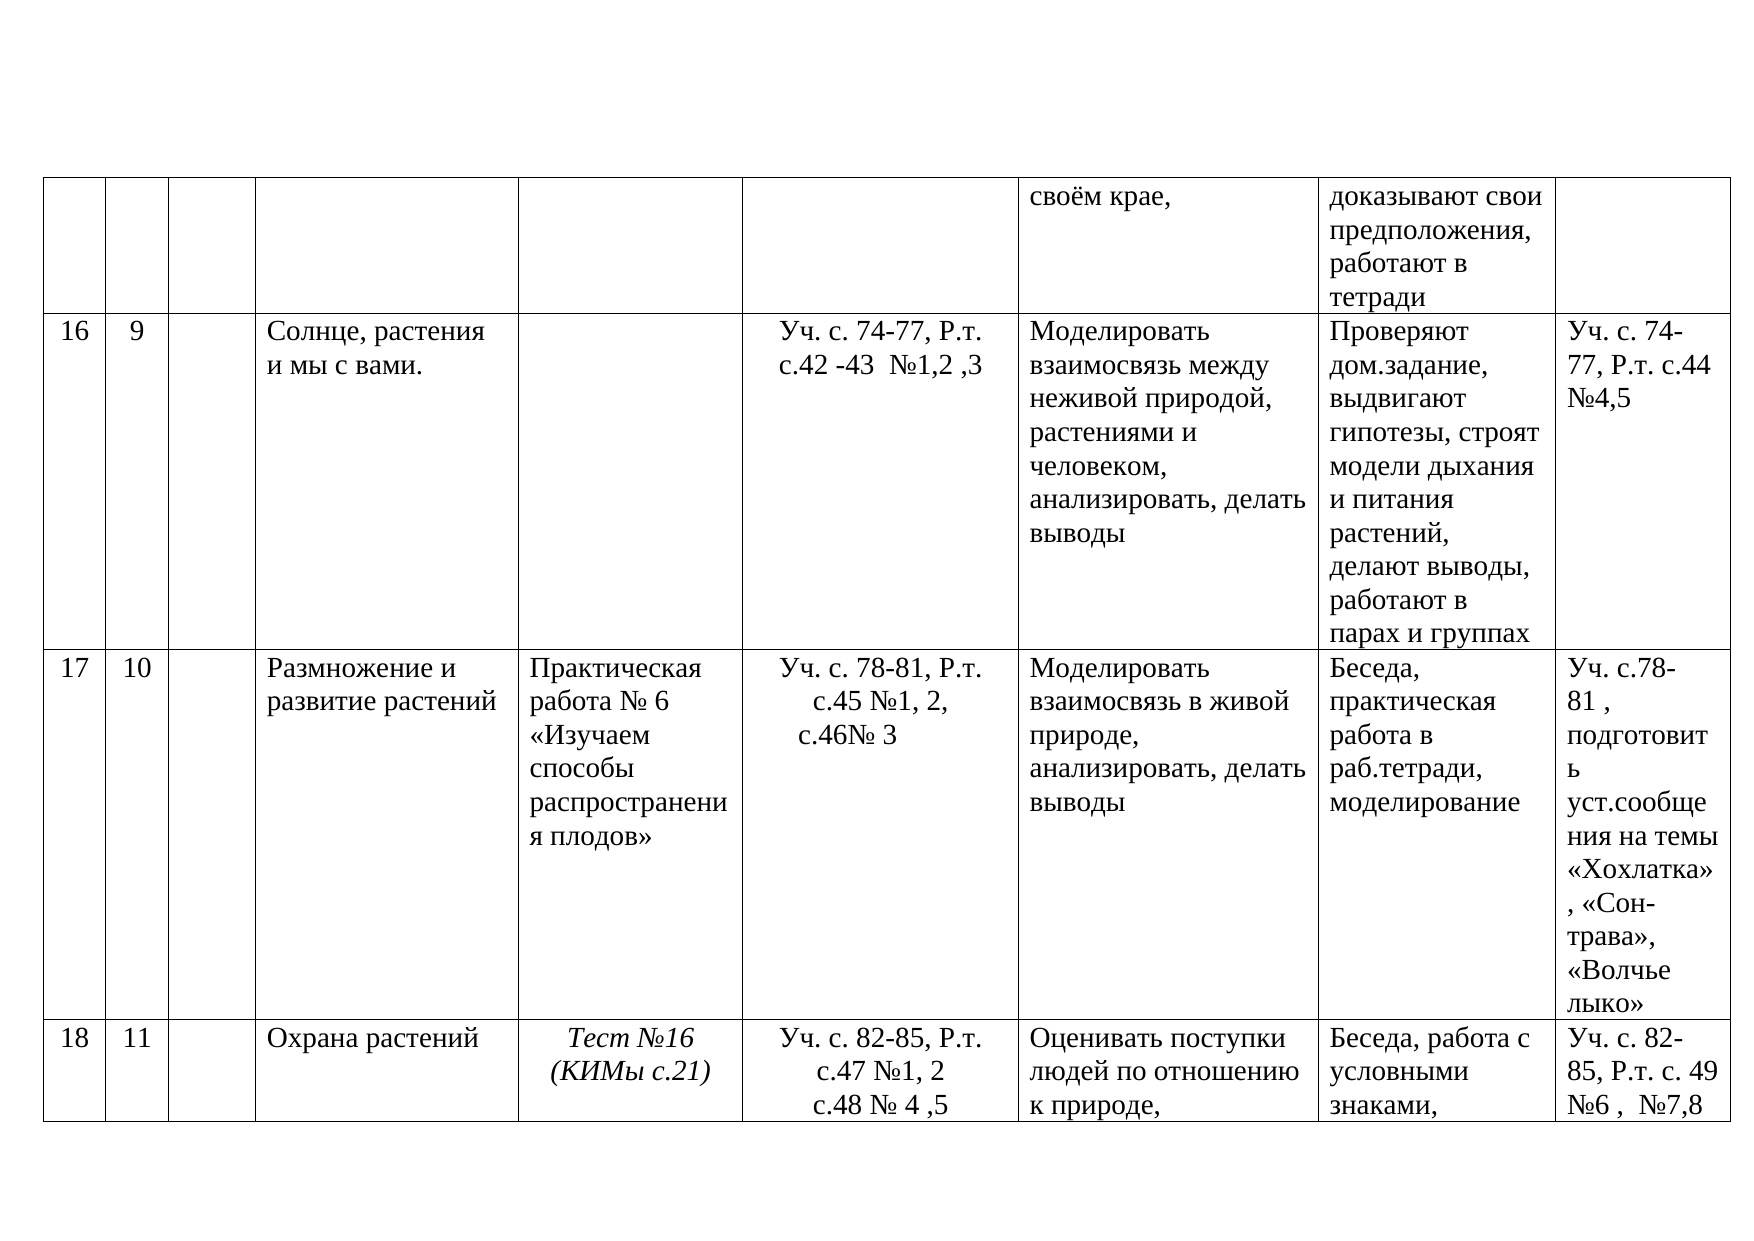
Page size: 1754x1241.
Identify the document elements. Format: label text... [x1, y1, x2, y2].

table_cell Моделировать взаимосвязь в живой природе, анализировать, делать выводы [1019, 650, 1318, 1019]
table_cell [743, 1020, 1018, 1121]
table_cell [1019, 178, 1318, 312]
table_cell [1319, 1020, 1555, 1121]
table_cell [169, 178, 255, 312]
table_cell 17 [44, 650, 105, 1019]
table_cell [169, 1020, 255, 1121]
table_cell [169, 314, 255, 649]
table_cell [519, 178, 742, 312]
table_cell Солнце, растения и мы с вами. [256, 314, 518, 649]
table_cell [1019, 1020, 1318, 1121]
table_cell 15 [44, 178, 105, 312]
table_cell 18 [44, 1020, 105, 1121]
table_cell [519, 314, 742, 649]
table_cell Уч. с. 74-77, Р.т. с.44 №4,5 [1556, 314, 1730, 649]
table_cell Охрана растений [256, 1020, 518, 1121]
table_cell Уч. с. 78-81, Р.т. с.45 №1, 2, с.46№ 3 [743, 650, 1018, 1019]
table_cell 10 [106, 650, 168, 1019]
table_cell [743, 178, 1018, 312]
table_cell Моделировать взаимосвязь между неживой природой, растениями и человеком, анализировать, делать выводы [1019, 314, 1318, 649]
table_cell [519, 1020, 742, 1121]
table_cell Проверяют дом.задание, выдвигают гипотезы, строят модели дыхания и питания растений, делают выводы, работают в парах и группах [1319, 314, 1555, 649]
table_cell [169, 650, 255, 1019]
table_cell Размножение и развитие растений [256, 650, 518, 1019]
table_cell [1556, 1020, 1730, 1121]
table_cell Беседа, практическая работа в раб.тетради, моделирование [1319, 650, 1555, 1019]
table_cell 11 [106, 1020, 168, 1121]
table_cell Практическая работа № 6 «Изучаем способы распространения плодов» [519, 650, 742, 1019]
table_cell 8 [106, 178, 168, 312]
table_cell Уч. с. 74-77, Р.т. с.42 -43 №1,2 ,3 [743, 314, 1018, 649]
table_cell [1556, 178, 1730, 312]
table_cell 9 [106, 314, 168, 649]
table_cell 16 [44, 314, 105, 649]
table_cell Уч. с.78-81 , подготовить уст.сообщения на темы «Хохлатка», «Сон-трава», «Волчье лыко» [1556, 650, 1730, 1019]
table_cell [256, 178, 518, 312]
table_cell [1319, 178, 1555, 312]
